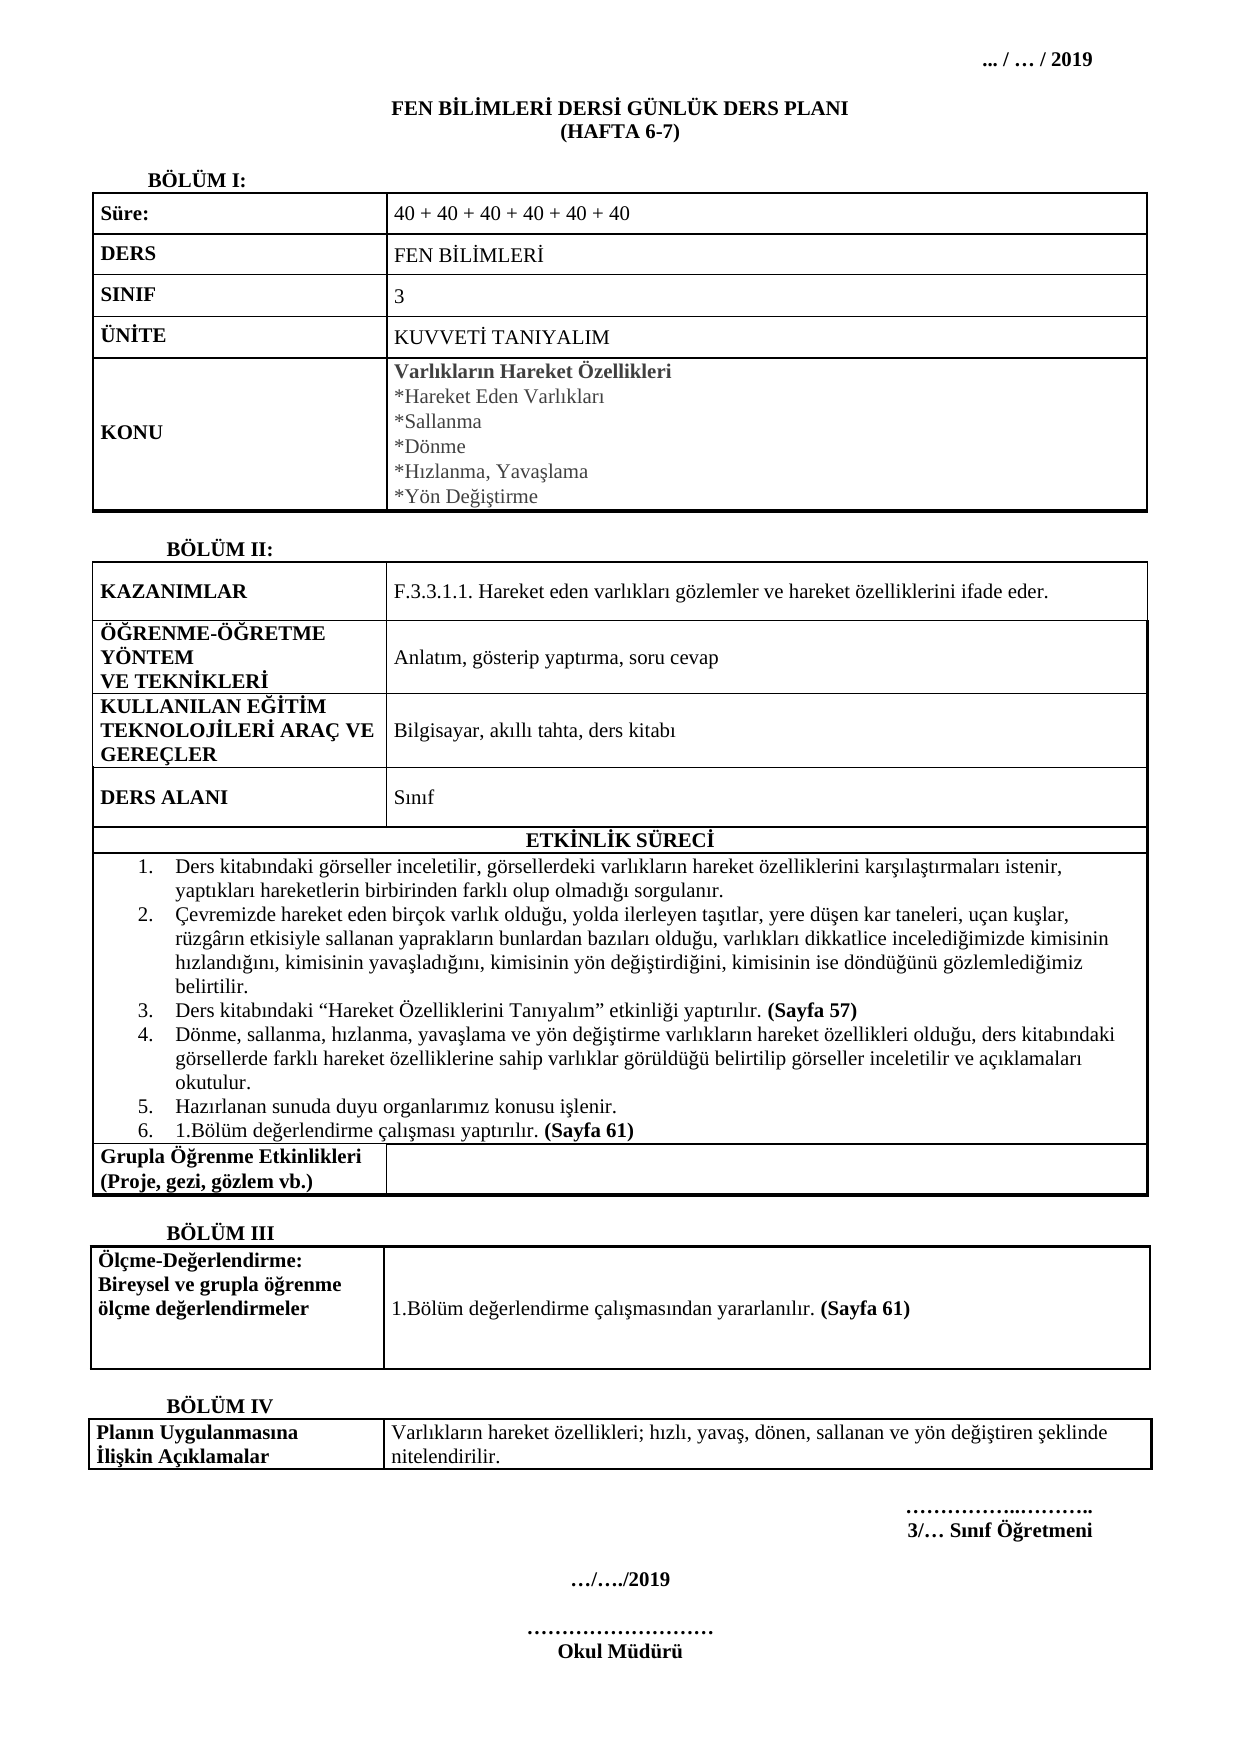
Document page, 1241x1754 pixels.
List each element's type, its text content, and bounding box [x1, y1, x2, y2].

text ... / … / 2019 [148, 47, 1092, 71]
table_cell KONU [94, 359, 386, 509]
table_cell Sınıf [387, 768, 1146, 826]
text Okul Müdürü [148, 1639, 1092, 1663]
subtitle BÖLÜM IV [148, 1394, 1092, 1418]
table_cell ÜNİTE [94, 317, 386, 357]
text (HAFTA 6-7) [148, 119, 1092, 143]
table_header Ölçme-Değerlendirme: Bireysel ve grupla öğrenme ölçme değerlendirmeler [92, 1248, 383, 1368]
table_header Varlıkların hareket özellikleri; hızlı, yavaş, dönen, sallanan ve yön değiştiren şeklinde nitelendirilir. [385, 1420, 1150, 1468]
table_cell KUVVETİ TANIYALIM [388, 317, 1146, 357]
table_cell Bilgisayar, akıllı tahta, ders kitabı [387, 694, 1146, 766]
table_header Süre: [94, 194, 386, 233]
table_cell Grupla Öğrenme Etkinlikleri (Proje, gezi, gözlem vb.) [94, 1144, 386, 1193]
text FEN BİLİMLERİ DERSİ GÜNLÜK DERS PLANI [148, 95, 1092, 119]
subtitle BÖLÜM III [148, 1221, 1092, 1245]
text ……………..……….. [148, 1494, 1092, 1518]
table_header KAZANIMLAR [93, 563, 386, 620]
text BÖLÜM I: [148, 168, 1092, 192]
text 3/… Sınıf Öğretmeni [148, 1518, 1092, 1542]
table_cell ÖĞRENME-ÖĞRETME YÖNTEM VE TEKNİKLERİ [93, 621, 386, 693]
table_cell DERS [94, 235, 386, 274]
table_cell DERS ALANI [94, 768, 386, 826]
text ……………………… [148, 1615, 1092, 1639]
table_cell Varlıkların Hareket Özellikleri *Hareket Eden Varlıkları *Sallanma *Dönme *Hızlanma, Yavaşlama *Yön Değiştirme [388, 359, 1146, 509]
table_header 1.Bölüm değerlendirme çalışmasından yararlanılır. (Sayfa 61) [385, 1248, 1149, 1368]
table_cell ETKİNLİK SÜRECİ [94, 828, 1146, 852]
table_cell Anlatım, gösterip yaptırma, soru cevap [387, 621, 1146, 693]
table_cell 3 [388, 275, 1146, 316]
table_cell [387, 1145, 1146, 1193]
table_header Planın Uygulanmasına İlişkin Açıklamalar [90, 1420, 383, 1468]
text BÖLÜM II: [148, 537, 1092, 561]
table_header F.3.3.1.1. Hareket eden varlıkları gözlemler ve hareket özelliklerini ifade eder. [387, 563, 1147, 620]
table_cell SINIF [94, 275, 386, 316]
table_cell Ders kitabındaki görseller inceletilir, görsellerdeki varlıkların hareket özelliklerini karşılaştırmaları istenir, yaptıkları hareketlerin birbirinden farklı olup olmadığı sorgulanır. Çevremizde hareket eden birçok varlık olduğu, yolda ilerleyen taşıtlar, yere düşen kar taneleri, uçan kuşlar, rüzgârın etkisiyle sallanan yaprakların bunlardan bazıları olduğu, varlıkları dikkatlice incelediğimizde kimisinin hızlandığını, kimisinin yavaşladığını, kimisinin yön değiştirdiğini, kimisinin ise döndüğünü gözlemlediğimiz belirtilir. Ders kitabındaki “Hareket Özelliklerini Tanıyalım” etkinliği yaptırılır. (Sayfa 57) Dönme, sallanma, hızlanma, yavaşlama ve yön değiştirme varlıkların hareket özellikleri olduğu, ders kitabındaki görsellerde farklı hareket özelliklerine sahip varlıklar görüldüğü belirtilip görseller inceletilir ve açıklamaları okutulur. Hazırlanan sunuda duyu organlarımız konusu işlenir. 1.Bölüm değerlendirme çalışması yaptırılır. (Sayfa 61) [94, 854, 1146, 1142]
text …/…./2019 [148, 1567, 1092, 1591]
table_header 40 + 40 + 40 + 40 + 40 + 40 [388, 194, 1146, 233]
table_cell KULLANILAN EĞİTİM TEKNOLOJİLERİ ARAÇ VE GEREÇLER [93, 694, 386, 766]
table_cell FEN BİLİMLERİ [388, 235, 1146, 274]
